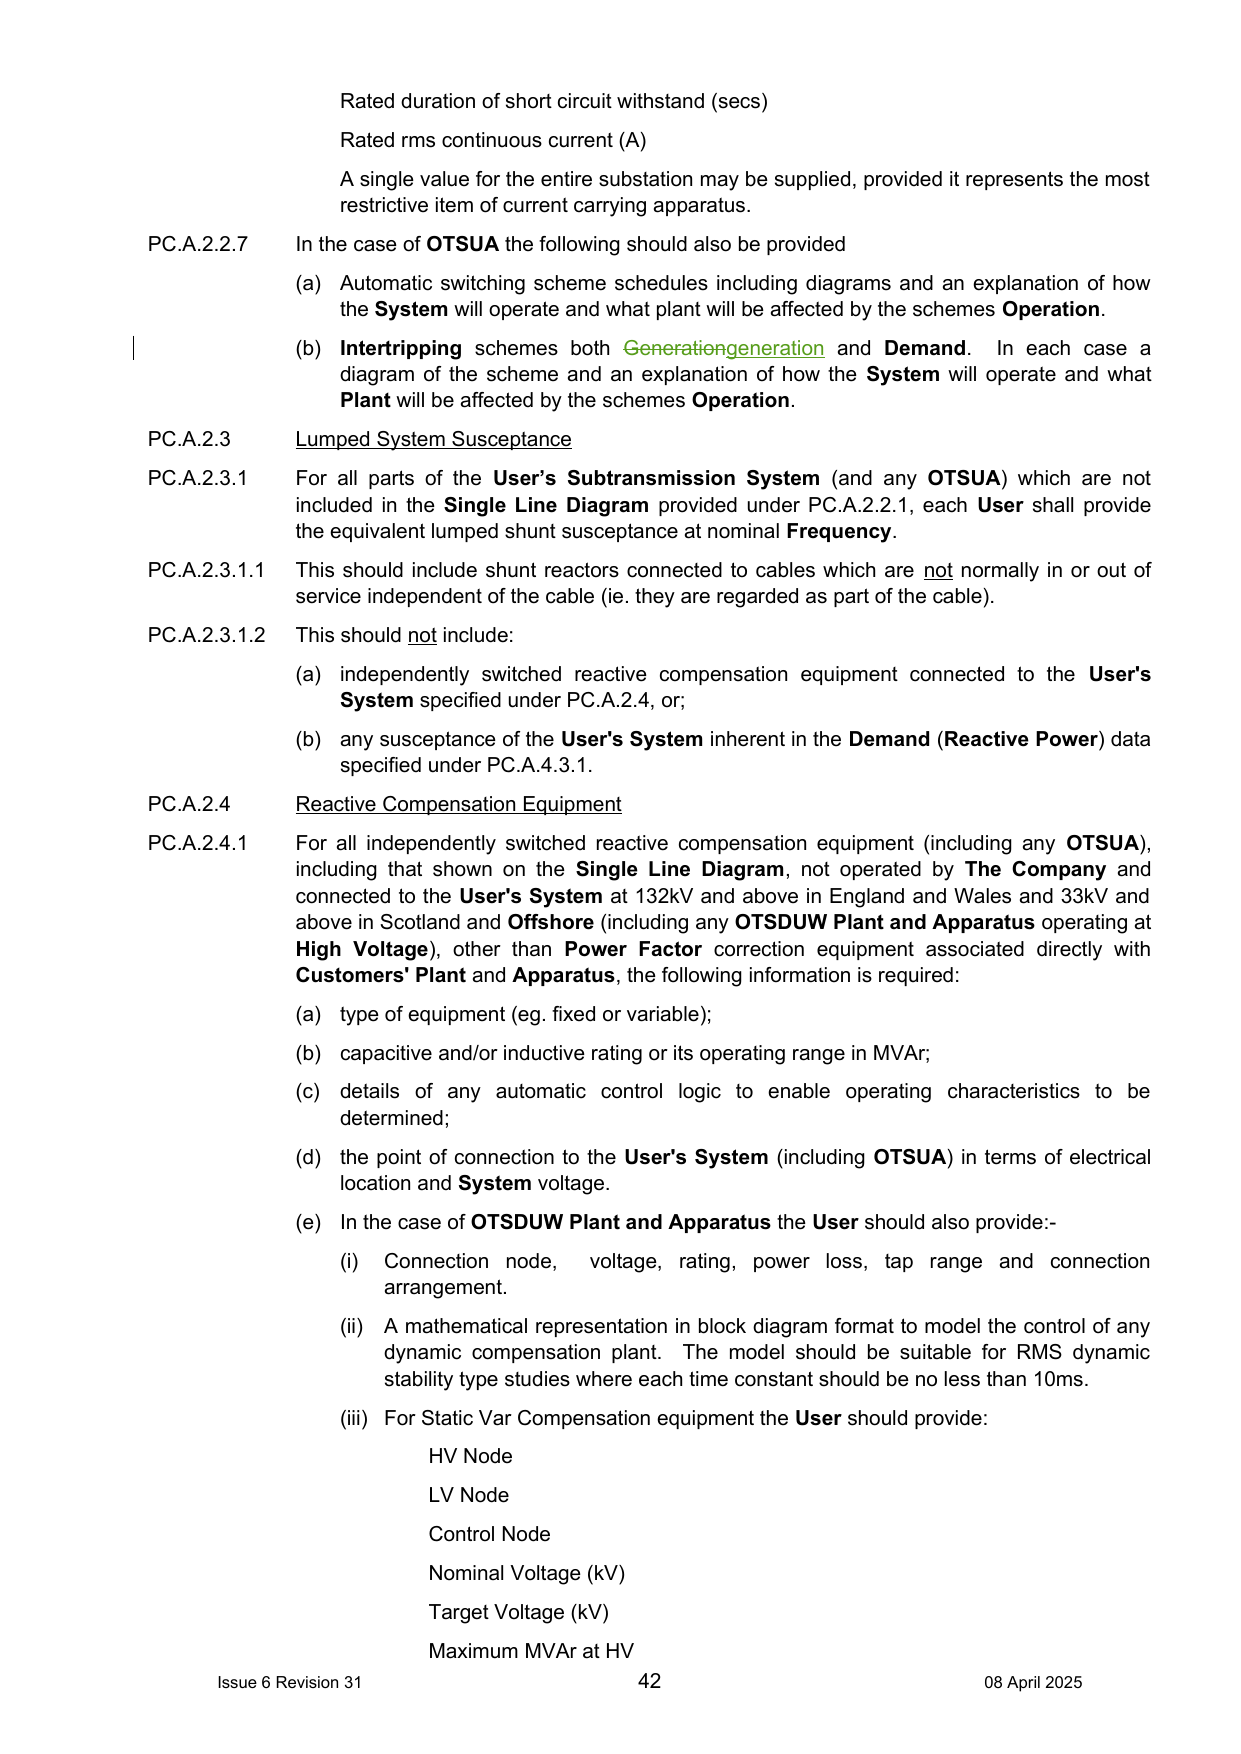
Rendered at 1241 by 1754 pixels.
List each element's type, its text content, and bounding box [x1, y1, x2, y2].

text Maximum MVAr at HV [384, 1638, 1152, 1662]
text Nominal Voltage (kV) [384, 1561, 1152, 1585]
text (b) any susceptance of the User's System inherent in the Demand (Reactive Power) data specified under PC.A.4.3.1. [295, 727, 1152, 777]
text PC.A.2.2.7 In the case of OTSUA the following should also be provided [148, 232, 1152, 256]
text Target Voltage (kV) [384, 1599, 1152, 1623]
text PC.A.2.4 Reactive Compensation Equipment [148, 792, 1152, 816]
text (b) capacitive and/or inductive rating or its operating range in MVAr; [295, 1040, 1152, 1064]
text Rated duration of short circuit withstand (secs) [295, 89, 1152, 113]
text (iii) For Static Var Compensation equipment the User should provide: [340, 1405, 1152, 1429]
text A single value for the entire substation may be supplied, provided it represents the most restrictive item of current carrying apparatus. [295, 166, 1152, 217]
text (b) Intertripping schemes both and Demand. In each case a diagram of the scheme and an explanation of how the System will operate and what Plant will be affected by the schemes Operation. [295, 336, 1152, 412]
text (ii) A mathematical representation in block diagram format to model the control of any dynamic compensation plant. The model should be suitable for RMS dynamic stability type studies where each time constant should be no less than 10ms. [340, 1314, 1152, 1390]
text (a) type of equipment (eg. fixed or variable); [295, 1002, 1152, 1026]
text PC.A.2.3 Lumped System Susceptance [148, 427, 1152, 451]
text (d) the point of connection to the User's System (including OTSUA) in terms of electrical location and System voltage. [295, 1144, 1152, 1195]
text PC.A.2.3.1.2 This should not include: [148, 623, 1152, 647]
text Control Node [384, 1522, 1152, 1546]
text (a) independently switched reactive compensation equipment connected to the User's System specified under PC.A.2.4, or; [295, 662, 1152, 712]
text PC.A.2.3.1.1 This should include shunt reactors connected to cables which are not normally in or out of service independent of the cable (ie. they are regarded as part of the cable). [148, 558, 1152, 608]
text (i) Connection node, voltage, rating, power loss, tap range and connection arrangement. [340, 1248, 1152, 1299]
text (a) Automatic switching scheme schedules including diagrams and an explanation of how the System will operate and what plant will be affected by the schemes Operation. [295, 270, 1152, 321]
text Rated rms continuous current (A) [295, 127, 1152, 151]
text PC.A.2.3.1 For all parts of the User’s Subtransmission System (and any OTSUA) which are not included in the Single Line Diagram provided under PC.A.2.2.1, each User shall provide the equivalent lumped shunt susceptance at nominal Frequency. [148, 466, 1152, 543]
text PC.A.2.4.1 For all independently switched reactive compensation equipment (including any OTSUA), including that shown on the Single Line Diagram, not operated by The Company and connected to the User's System at 132kV and above in England and Wales and 33kV and above in Scotland and Offshore (including any OTSDUW Plant and Apparatus operating at High Voltage), other than Power Factor correction equipment associated directly with Customers' Plant and Apparatus, the following information is required: [148, 831, 1152, 987]
text (c) details of any automatic control logic to enable operating characteristics to be determined; [295, 1079, 1152, 1129]
text HV Node [384, 1444, 1152, 1468]
text (e) In the case of OTSDUW Plant and Apparatus the User should also provide:- [295, 1210, 1152, 1234]
text LV Node [384, 1483, 1152, 1507]
